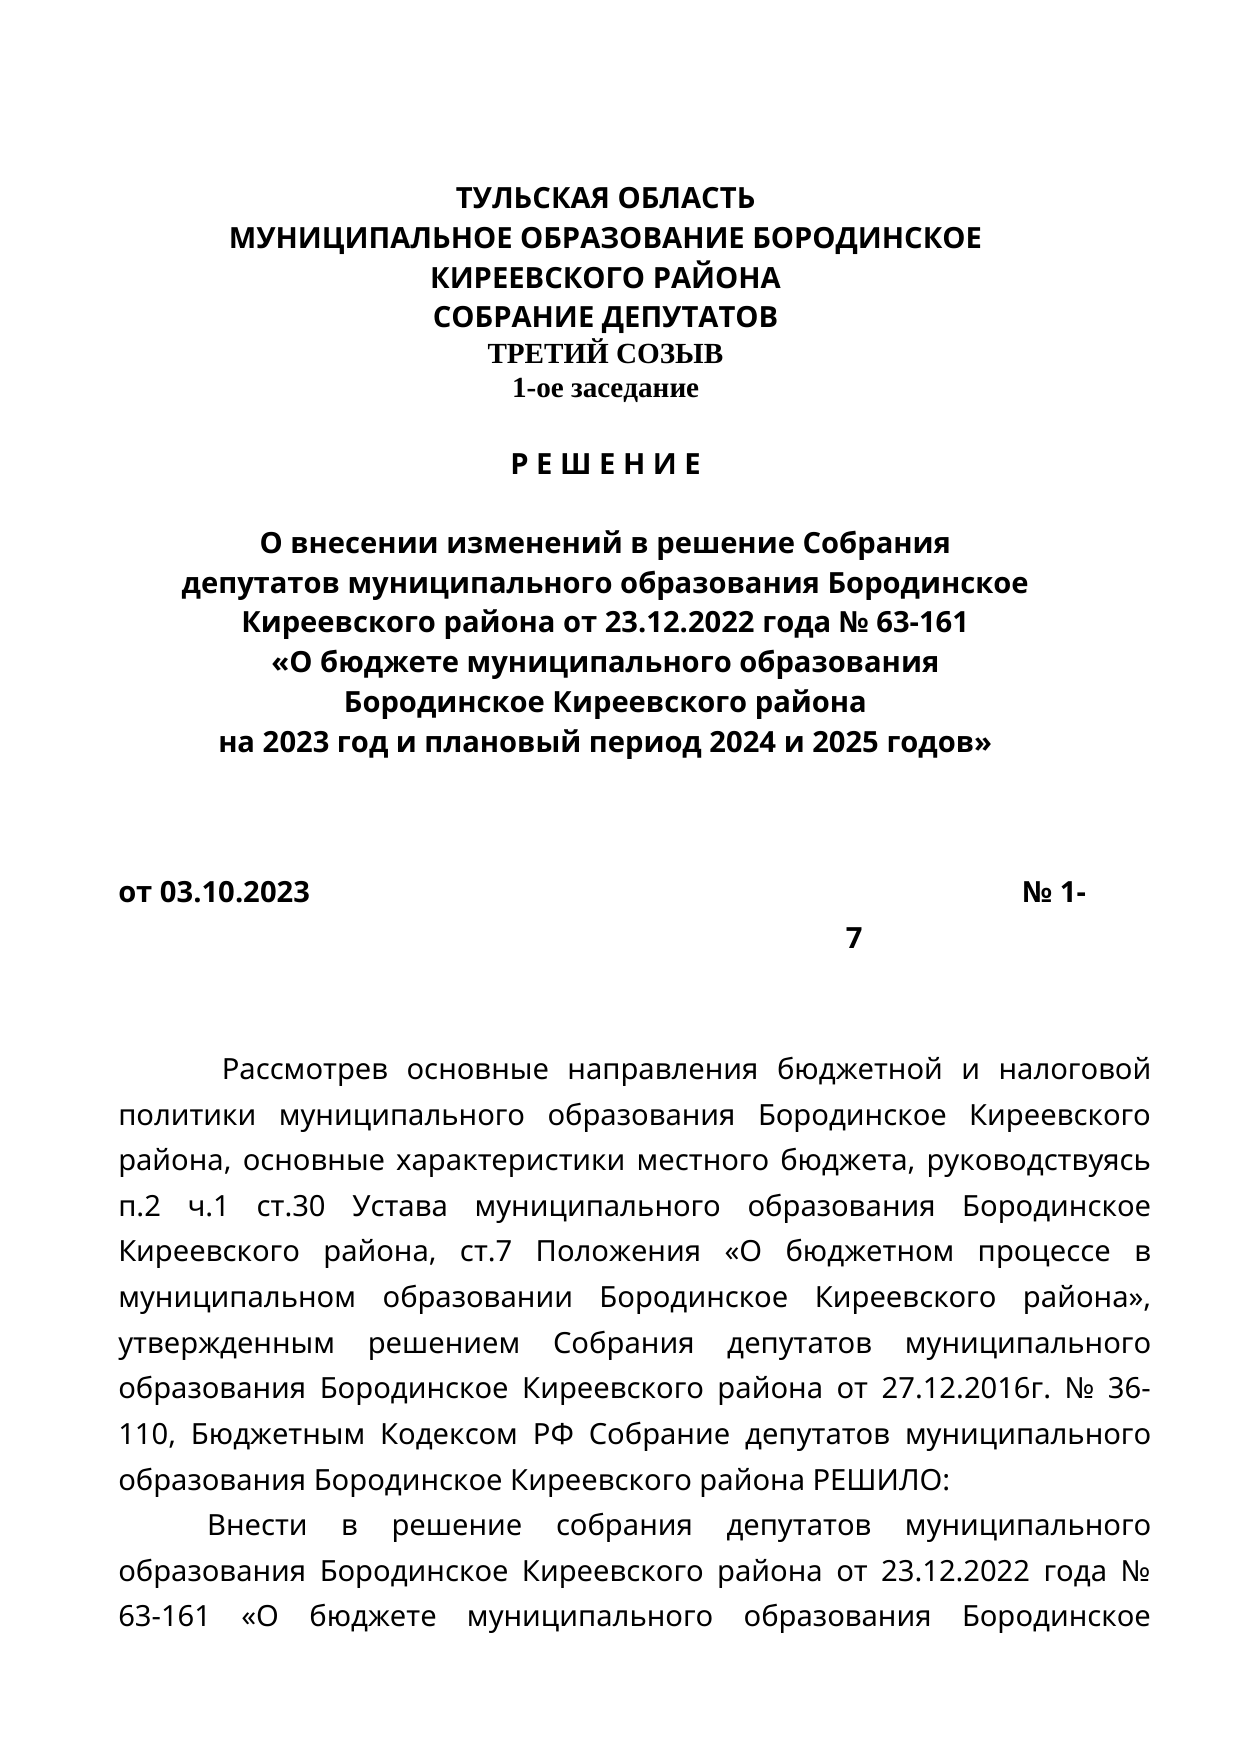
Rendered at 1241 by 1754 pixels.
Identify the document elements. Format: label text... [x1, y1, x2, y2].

table_header ТУЛЬСКАЯ ОБЛАСТЬ МУНИЦИПАЛЬНОЕ ОБРАЗОВАНИЕ БОРОДИНСКОЕ КИРЕЕВСКОГО РАЙОНА СОБРАНИЕ ДЕПУТАТОВ ТРЕТИЙ СОЗЫВ 1-ое заседание Р Е Ш Е Н И Е [107, 178, 1104, 522]
text Рассмотрев основные направления бюджетной и налоговой политики муниципального образования Бородинское Киреевского района, основные характеристики местного бюджета, руководствуясь п.2 ч.1 ст.30 Устава муниципального образования Бородинское Киреевского района, ст.7 Положения «О бюджетном процессе в муниципальном образовании Бородинское Киреевского района», утвержденным решением Собрания депутатов муниципального образования Бородинское Киреевского района от 27.12.2016г. № 36-110, Бюджетным Кодексом РФ Собрание депутатов муниципального образования Бородинское Киреевского района РЕШИЛО: [118, 1048, 1152, 1498]
table_cell № 1-7 [604, 872, 1104, 982]
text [118, 1504, 1152, 1635]
table_cell от 03.10.2023 [107, 872, 604, 982]
table_cell О внесении изменений в решение Собрания депутатов муниципального образования Бородинское Киреевского района от 23.12.2022 года № 63-161 «О бюджете муниципального образования Бородинское Киреевского района на 2023 год и плановый период 2024 и 2025 годов» [107, 523, 1104, 872]
